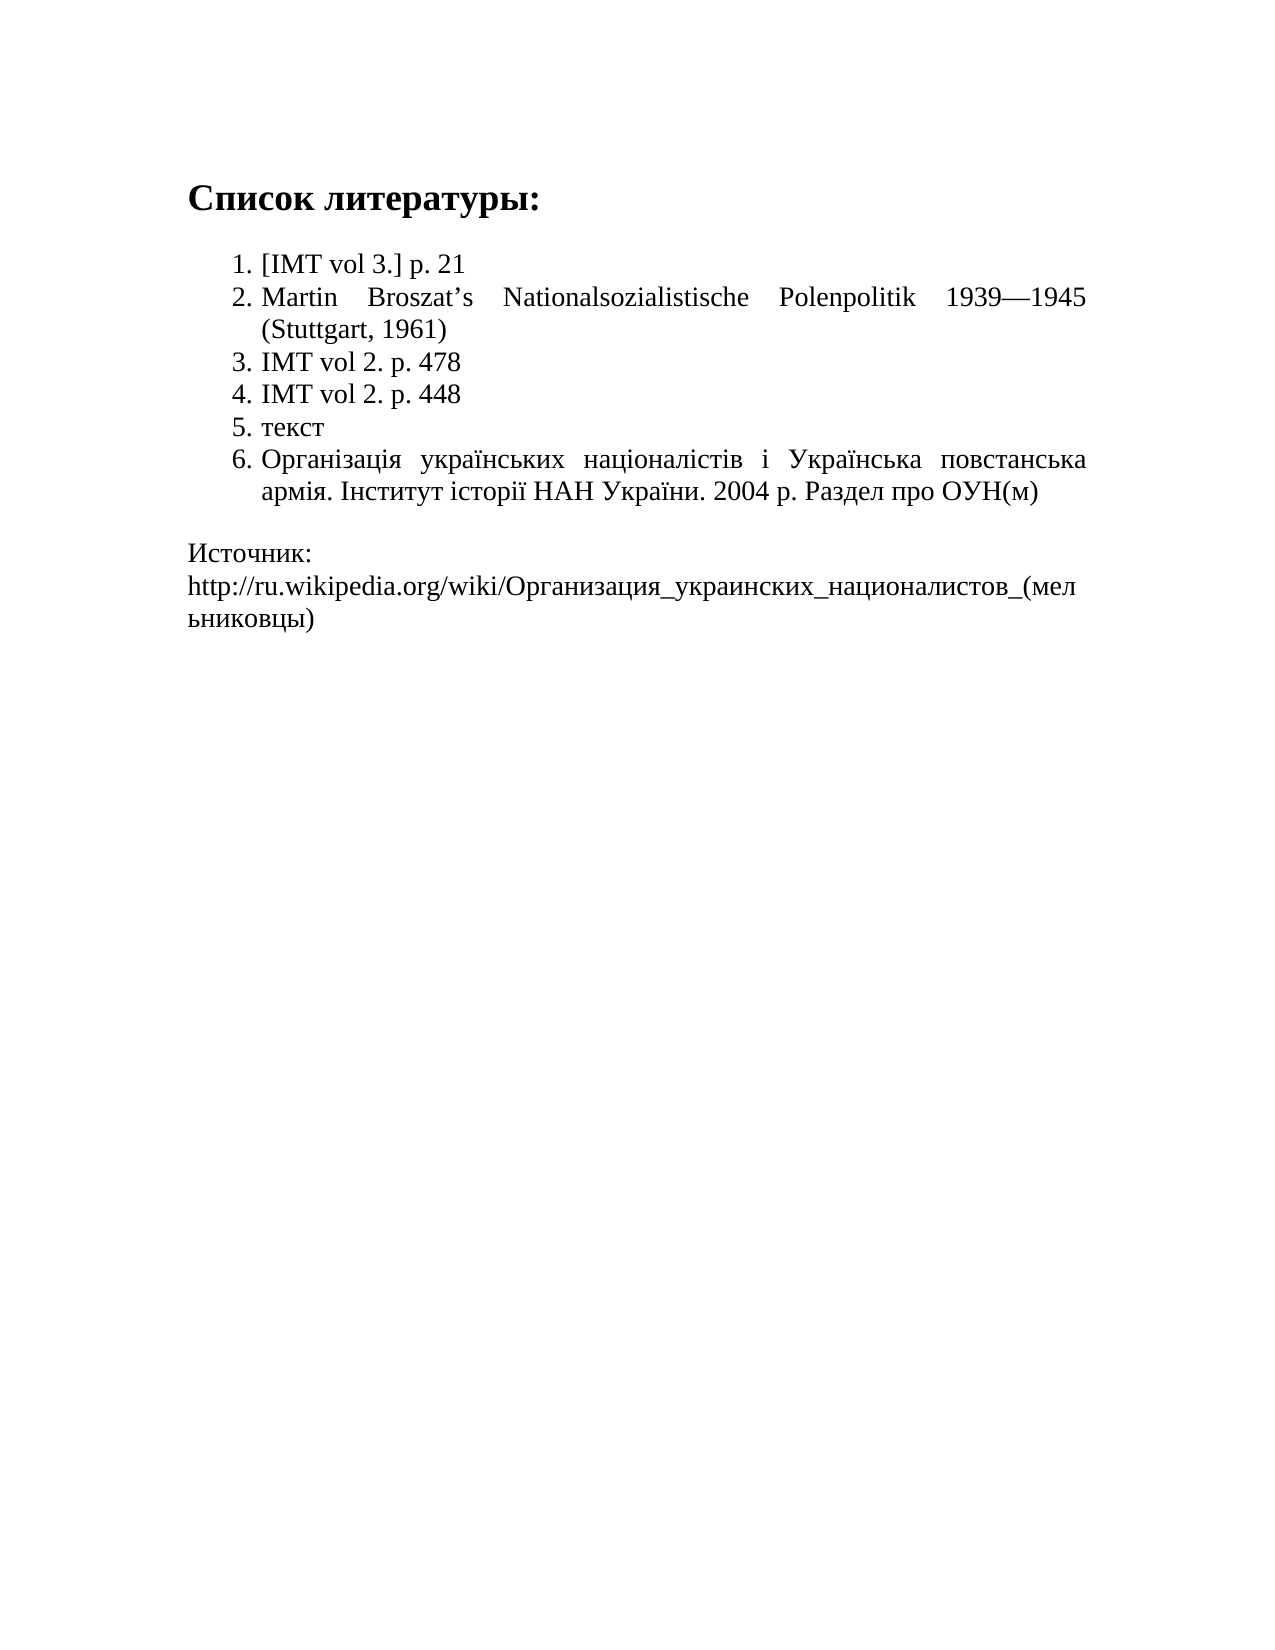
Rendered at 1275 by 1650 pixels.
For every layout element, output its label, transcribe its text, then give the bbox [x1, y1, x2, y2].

text Источник: http://ru.wikipedia.org/wiki/Организация_украинских_националистов_(мельниковцы) [187, 536, 1087, 633]
list Martin Broszat’s Nationalsozialistische Polenpolitik 1939—1945 (Stuttgart, 1961) [232, 280, 1087, 345]
list текст [232, 409, 1087, 442]
list Організація українських націоналістів і Українська повстанська армія. Інститут історії НАН України. 2004 р. Раздел про ОУН(м) [232, 442, 1087, 507]
list [IMT vol 3.] p. 21 [232, 248, 1087, 280]
list IMT vol 2. p. 448 [232, 377, 1087, 409]
list IMT vol 2. p. 478 [232, 345, 1087, 377]
list Список литературы: [187, 175, 1087, 218]
